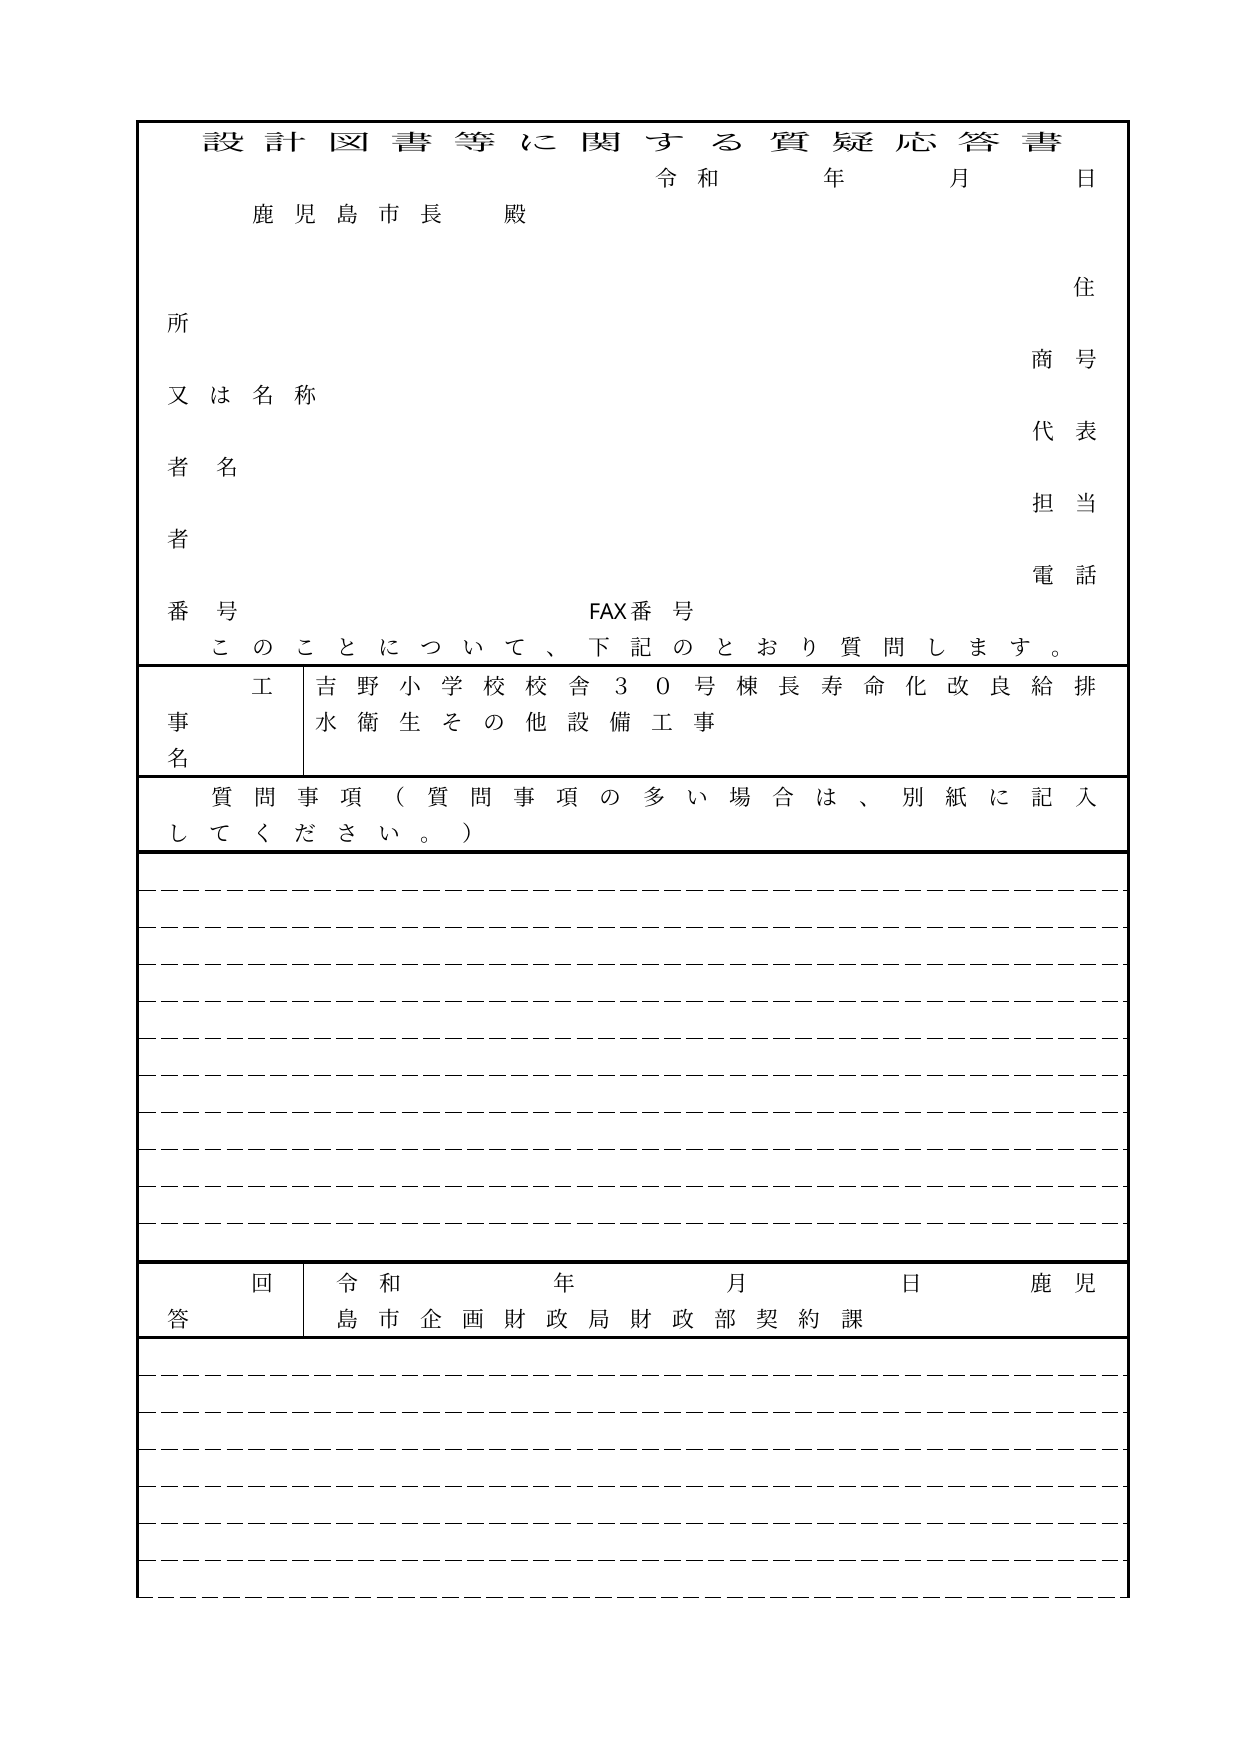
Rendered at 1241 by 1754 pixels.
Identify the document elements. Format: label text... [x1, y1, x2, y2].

table_cell 吉野小学校校舎３０号棟長寿命化改良給排水衛生その他設備工事 [304, 667, 1127, 775]
table_header 設計図書等に関する質疑応答書 令和 年 月 日 鹿児島市長 殿 住 所 商号又は名称 代表者名 担当者 電話番号 FAX番号 このことについて、下記のとおり質問します。 [139, 123, 1127, 664]
table_cell [139, 1223, 1127, 1260]
table_cell [139, 1186, 1127, 1223]
table_cell 質問事項（質問事項の多い場合は、別紙に記入してください。） [139, 778, 1127, 850]
table_cell [139, 1412, 1127, 1449]
table_cell 回 答 [139, 1264, 303, 1336]
table_cell [139, 1375, 1127, 1412]
table_cell [139, 927, 1127, 964]
table_cell 工 事 名 [139, 667, 303, 775]
table_cell 令和 年 月 日 鹿児島市企画財政局財政部契約課 [304, 1264, 1127, 1336]
table_cell [139, 964, 1127, 1001]
table_cell [139, 1112, 1127, 1149]
table_cell [139, 1339, 1127, 1375]
table_cell [139, 1075, 1127, 1112]
table_cell [139, 1486, 1127, 1523]
table_cell [139, 1001, 1127, 1038]
table_cell [139, 890, 1127, 927]
table_cell [139, 1560, 1127, 1597]
table_cell [139, 854, 1127, 889]
table_cell [139, 1149, 1127, 1186]
table_cell [139, 1449, 1127, 1486]
table_cell [139, 1038, 1127, 1075]
table_cell [139, 1523, 1127, 1560]
